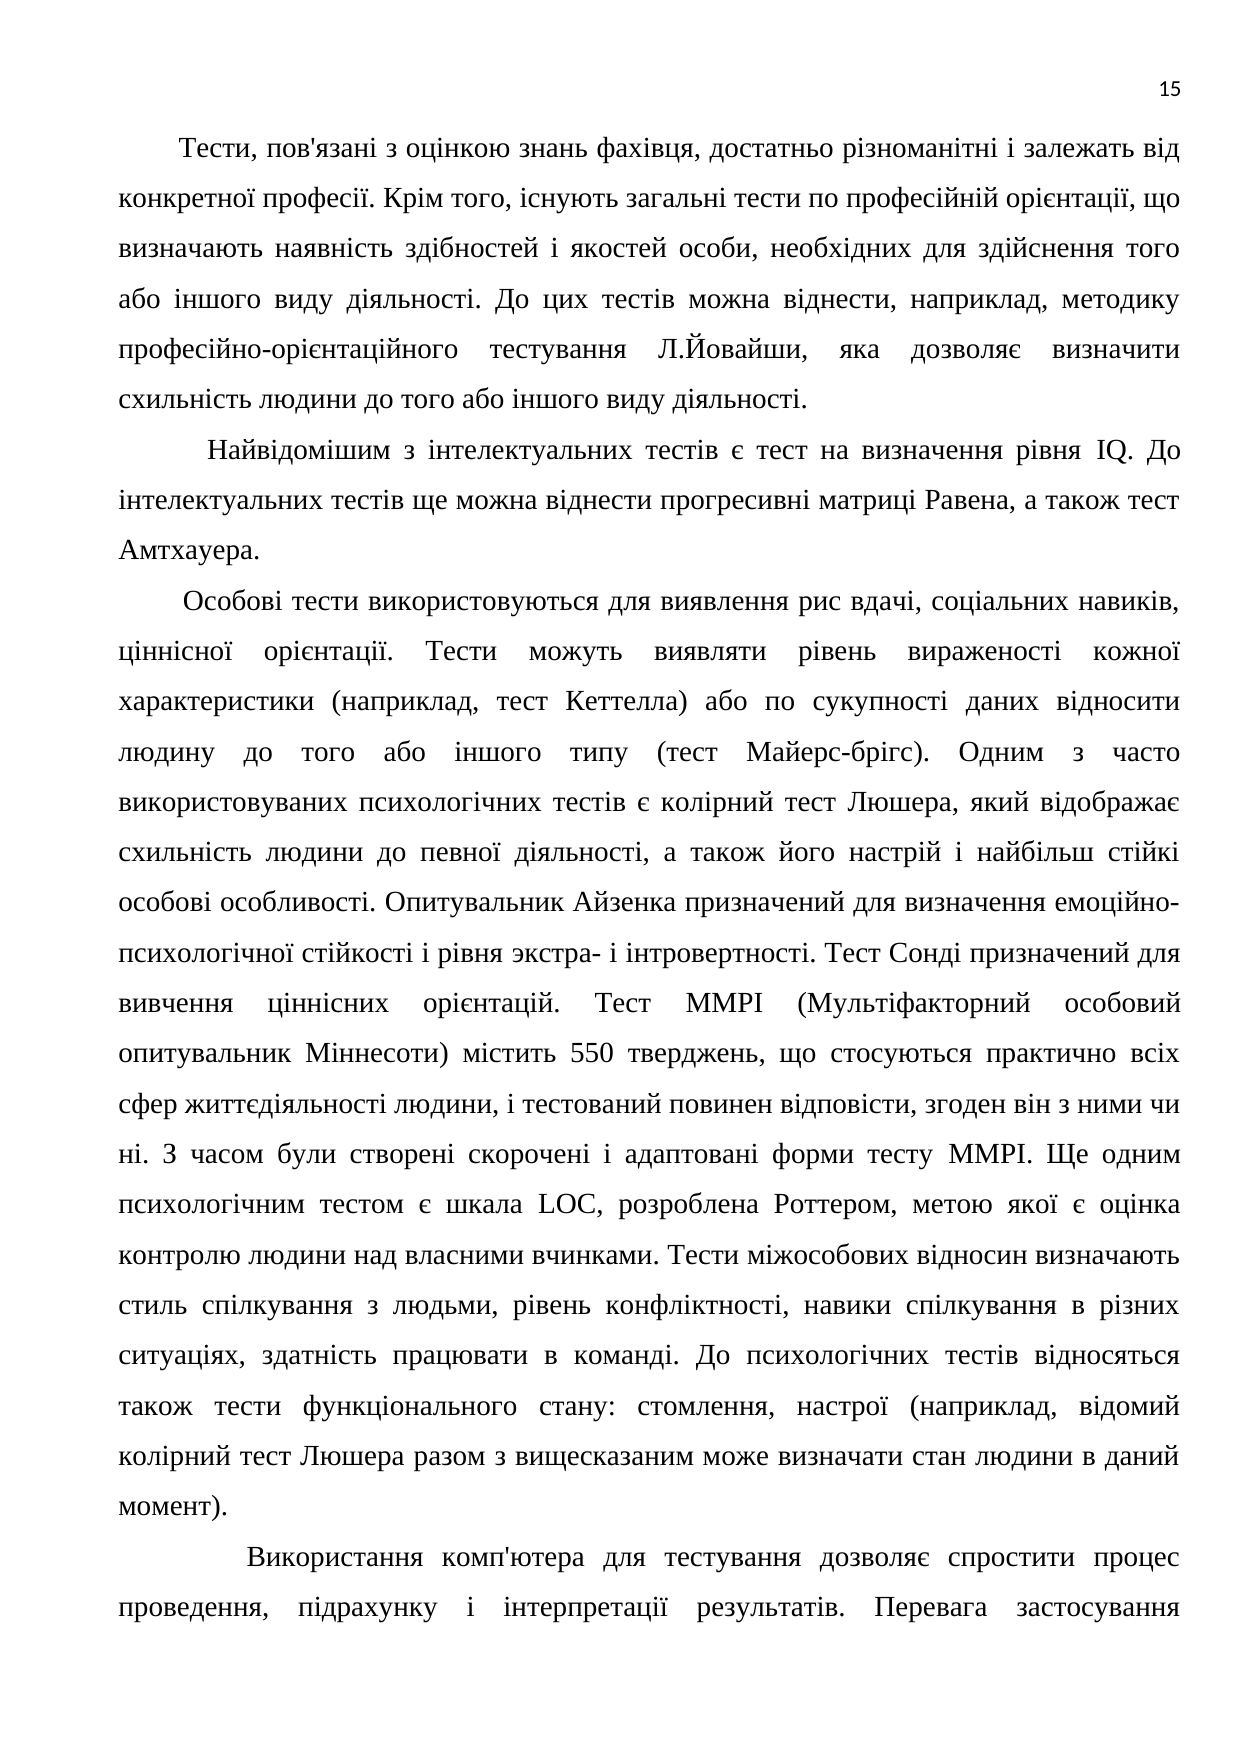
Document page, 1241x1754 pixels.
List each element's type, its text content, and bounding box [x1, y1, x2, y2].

text Найвідомішим з інтелектуальних тестів є тест на визначення рівня IQ. До інтелектуальних тестів ще можна віднести прогресивні матриці Равена, а також тест Амтхауера. [118, 432, 1181, 566]
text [118, 1539, 1181, 1622]
text Особові тести використовуються для виявлення рис вдачі, соціальних навиків, ціннісної орієнтації. Тести можуть виявляти рівень вираженості кожної характеристики (наприклад, тест Кеттелла) або по сукупності даних відносити людину до того або іншого типу (тест Майерс-брігс). Одним з часто використовуваних психологічних тестів є колірний тест Люшера, який відображає схильність людини до певної діяльності, а також його настрій і найбільш стійкі особові особливості. Опитувальник Айзенка призначений для визначення емоційно-психологічної стійкості і рівня экстра- і інтровертності. Тест Сонді призначений для вивчення ціннісних орієнтацій. Тест MMPI (Мультіфакторний особовий опитувальник Міннесоти) містить 550 тверджень, що стосуються практично всіх сфер життєдіяльності людини, і тестований повинен відповісти, згоден він з ними чи ні. З часом були створені скорочені і адаптовані форми тесту MMPI. Ще одним психологічним тестом є шкала LOC, розроблена Роттером, метою якої є оцінка контролю людини над власними вчинками. Тести міжособових відносин визначають стиль спілкування з людьми, рівень конфліктності, навики спілкування в різних ситуаціях, здатність працювати в команді. До психологічних тестів відносяться також тести функціонального стану: стомлення, настрої (наприклад, відомий колірний тест Люшера разом з вищесказаним може визначати стан людини в даний момент). [118, 583, 1181, 1522]
text Тести, пов'язані з оцінкою знань фахівця, достатньо різноманітні і залежать від конкретної професії. Крім того, існують загальні тести по професійній орієнтації, що визначають наявність здібностей і якостей особи, необхідних для здійснення того або іншого виду діяльності. До цих тестів можна віднести, наприклад, методику професійно-орієнтаційного тестування Л.Йовайши, яка дозволяє визначити схильність людини до того або іншого виду діяльності. [118, 130, 1181, 415]
